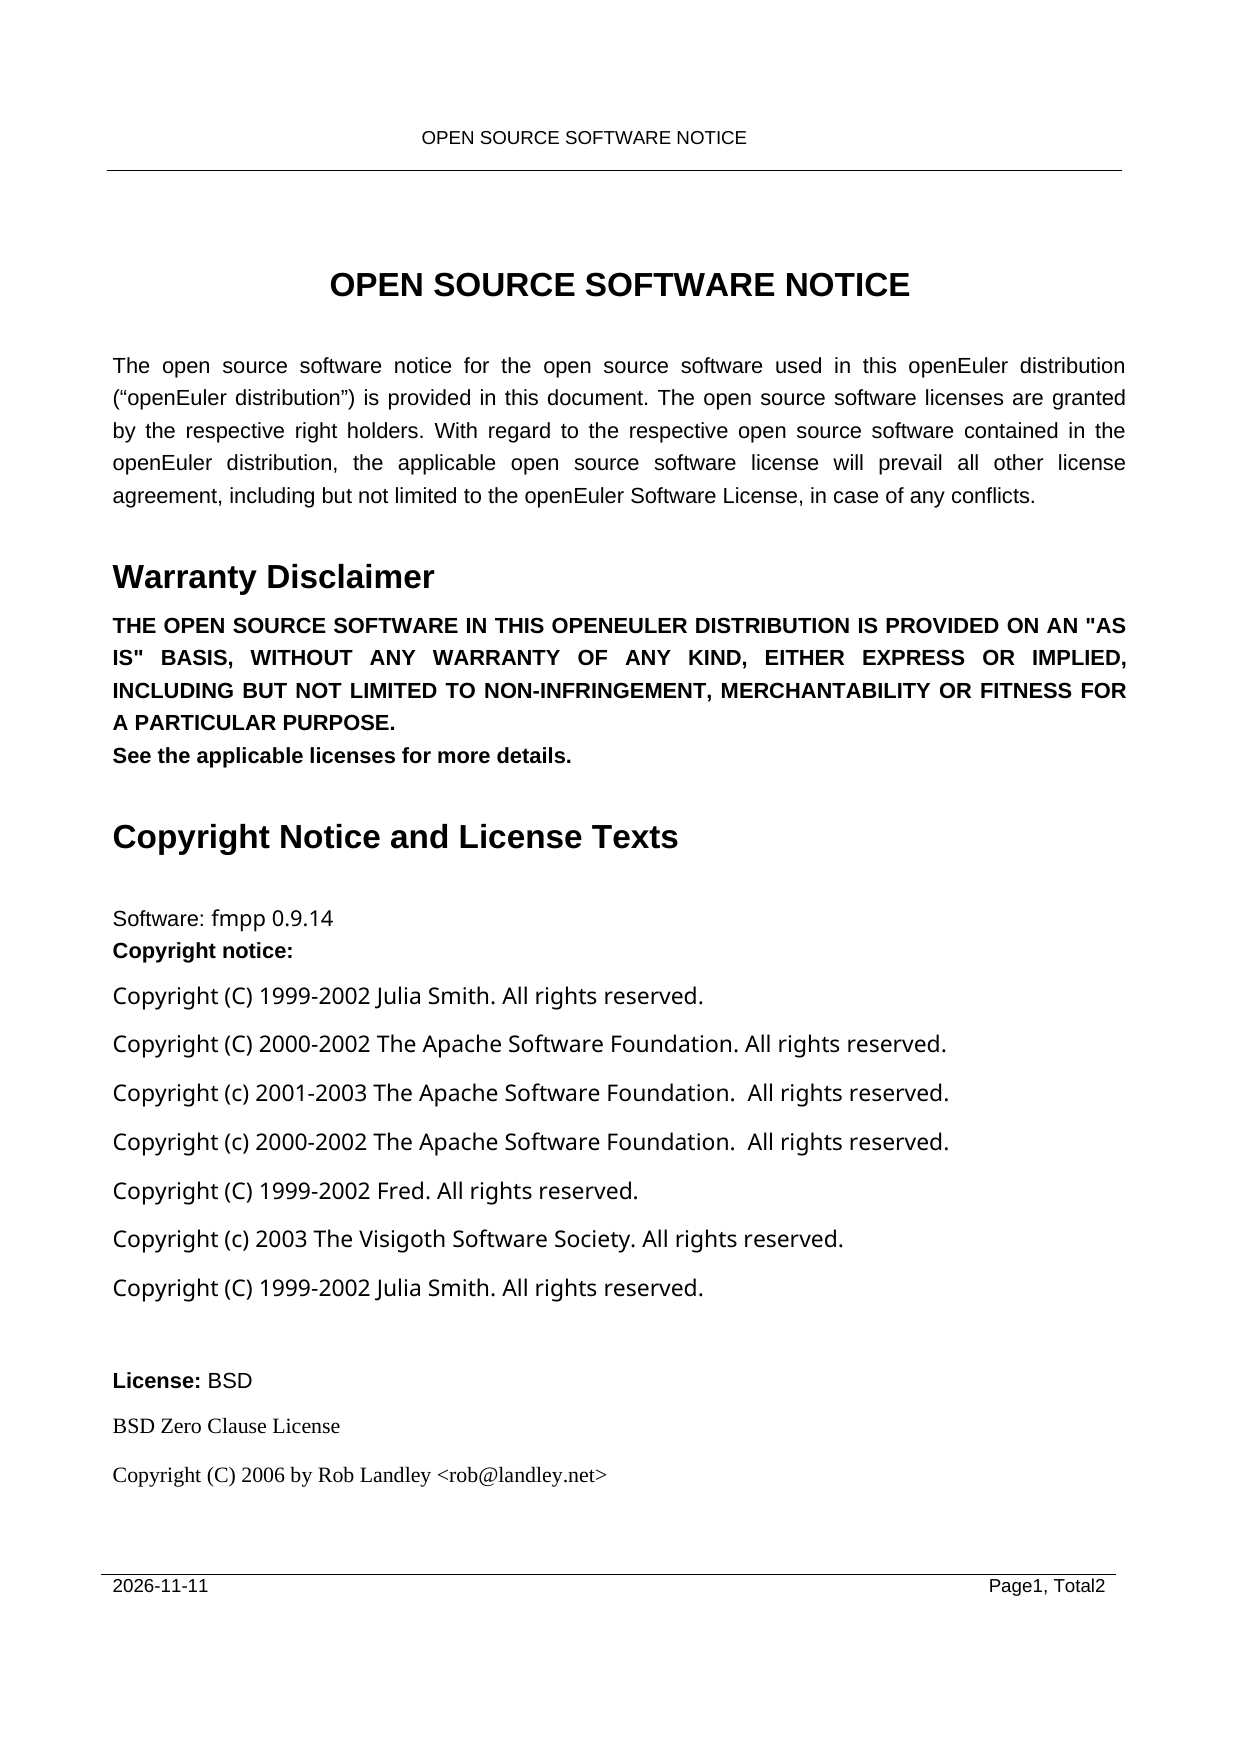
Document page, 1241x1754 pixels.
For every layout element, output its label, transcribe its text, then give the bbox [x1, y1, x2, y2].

text The open source software notice for the open source software used in this openEuler distribution (“openEuler distribution”) is provided in this document. The open source software licenses are granted by the respective right holders. With regard to the respective open source software contained in the openEuler distribution, the applicable open source software license will prevail all other license agreement, including but not limited to the openEuler Software License, in case of any conflicts. [112, 349, 1128, 511]
text OPEN SOURCE SOFTWARE NOTICE [112, 251, 1128, 316]
text THE OPEN SOURCE SOFTWARE IN THIS OPENEULER DISTRIBUTION IS PROVIDED ON AN "AS IS" BASIS, WITHOUT ANY WARRANTY OF ANY KIND, EITHER EXPRESS OR IMPLIED, INCLUDING BUT NOT LIMITED TO NON-INFRINGEMENT, MERCHANTABILITY OR FITNESS FOR A PARTICULAR PURPOSE. See the applicable licenses for more details. [112, 609, 1128, 771]
text Copyright (C) 1999-2002 Julia Smith. All rights reserved. Copyright (C) 2000-2002 The Apache Software Foundation. All rights reserved. Copyright (c) 2001-2003 The Apache Software Foundation. All rights reserved. Copyright (c) 2000-2002 The Apache Software Foundation. All rights reserved. Copyright (C) 1999-2002 Fred. All rights reserved. Copyright (c) 2003 The Visigoth Software Society. All rights reserved. Copyright (C) 1999-2002 Julia Smith. All rights reserved. [112, 979, 1128, 1304]
text Copyright notice: [112, 934, 1128, 966]
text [112, 1410, 1128, 1491]
text Software: fmpp 0.9.14 [112, 901, 1128, 934]
text Copyright Notice and License Texts [112, 804, 1128, 869]
text License: BSD [112, 1365, 1128, 1397]
text Warranty Disclaimer [112, 544, 1128, 609]
